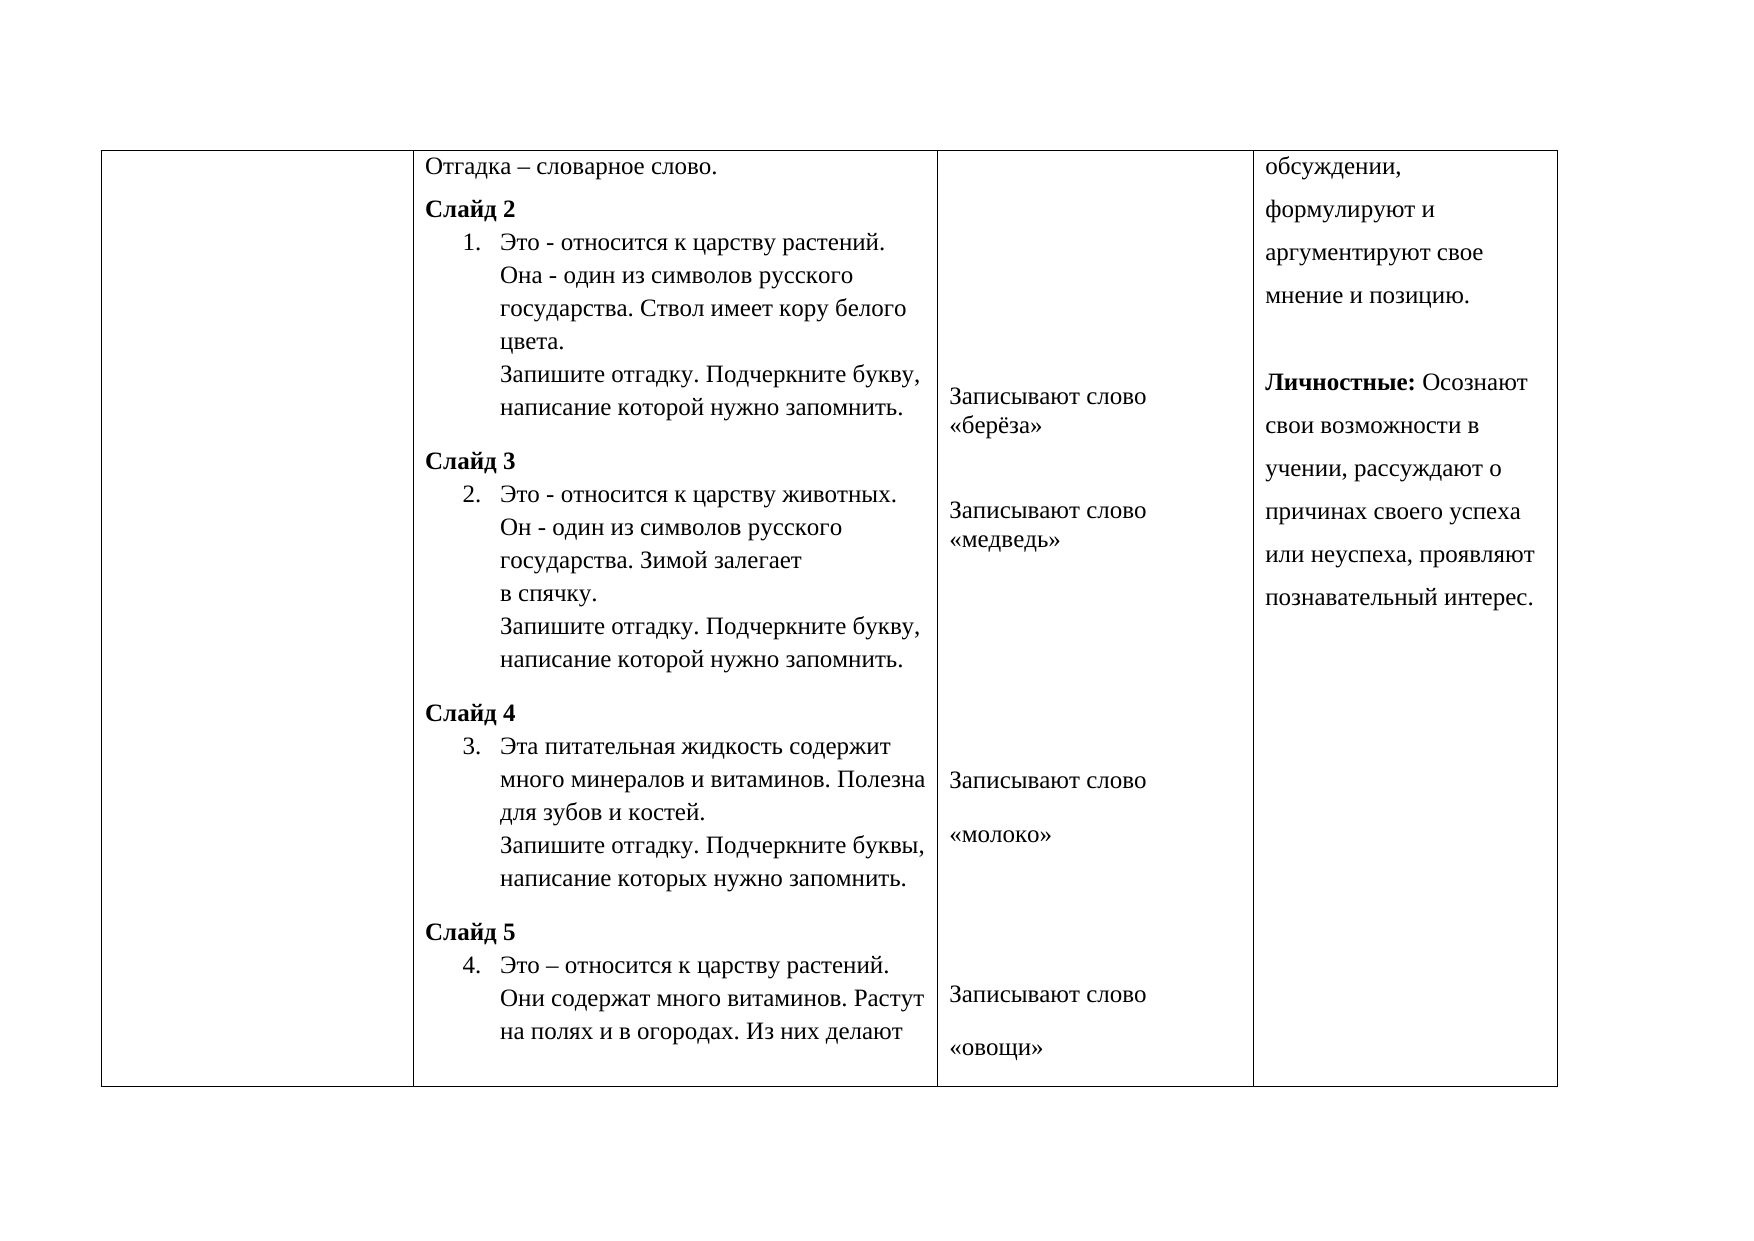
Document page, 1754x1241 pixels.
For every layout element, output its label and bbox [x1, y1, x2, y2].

table_cell [938, 151, 1253, 1086]
table_cell [414, 151, 937, 1086]
table_cell [1254, 151, 1557, 1086]
table_cell [102, 151, 413, 1086]
